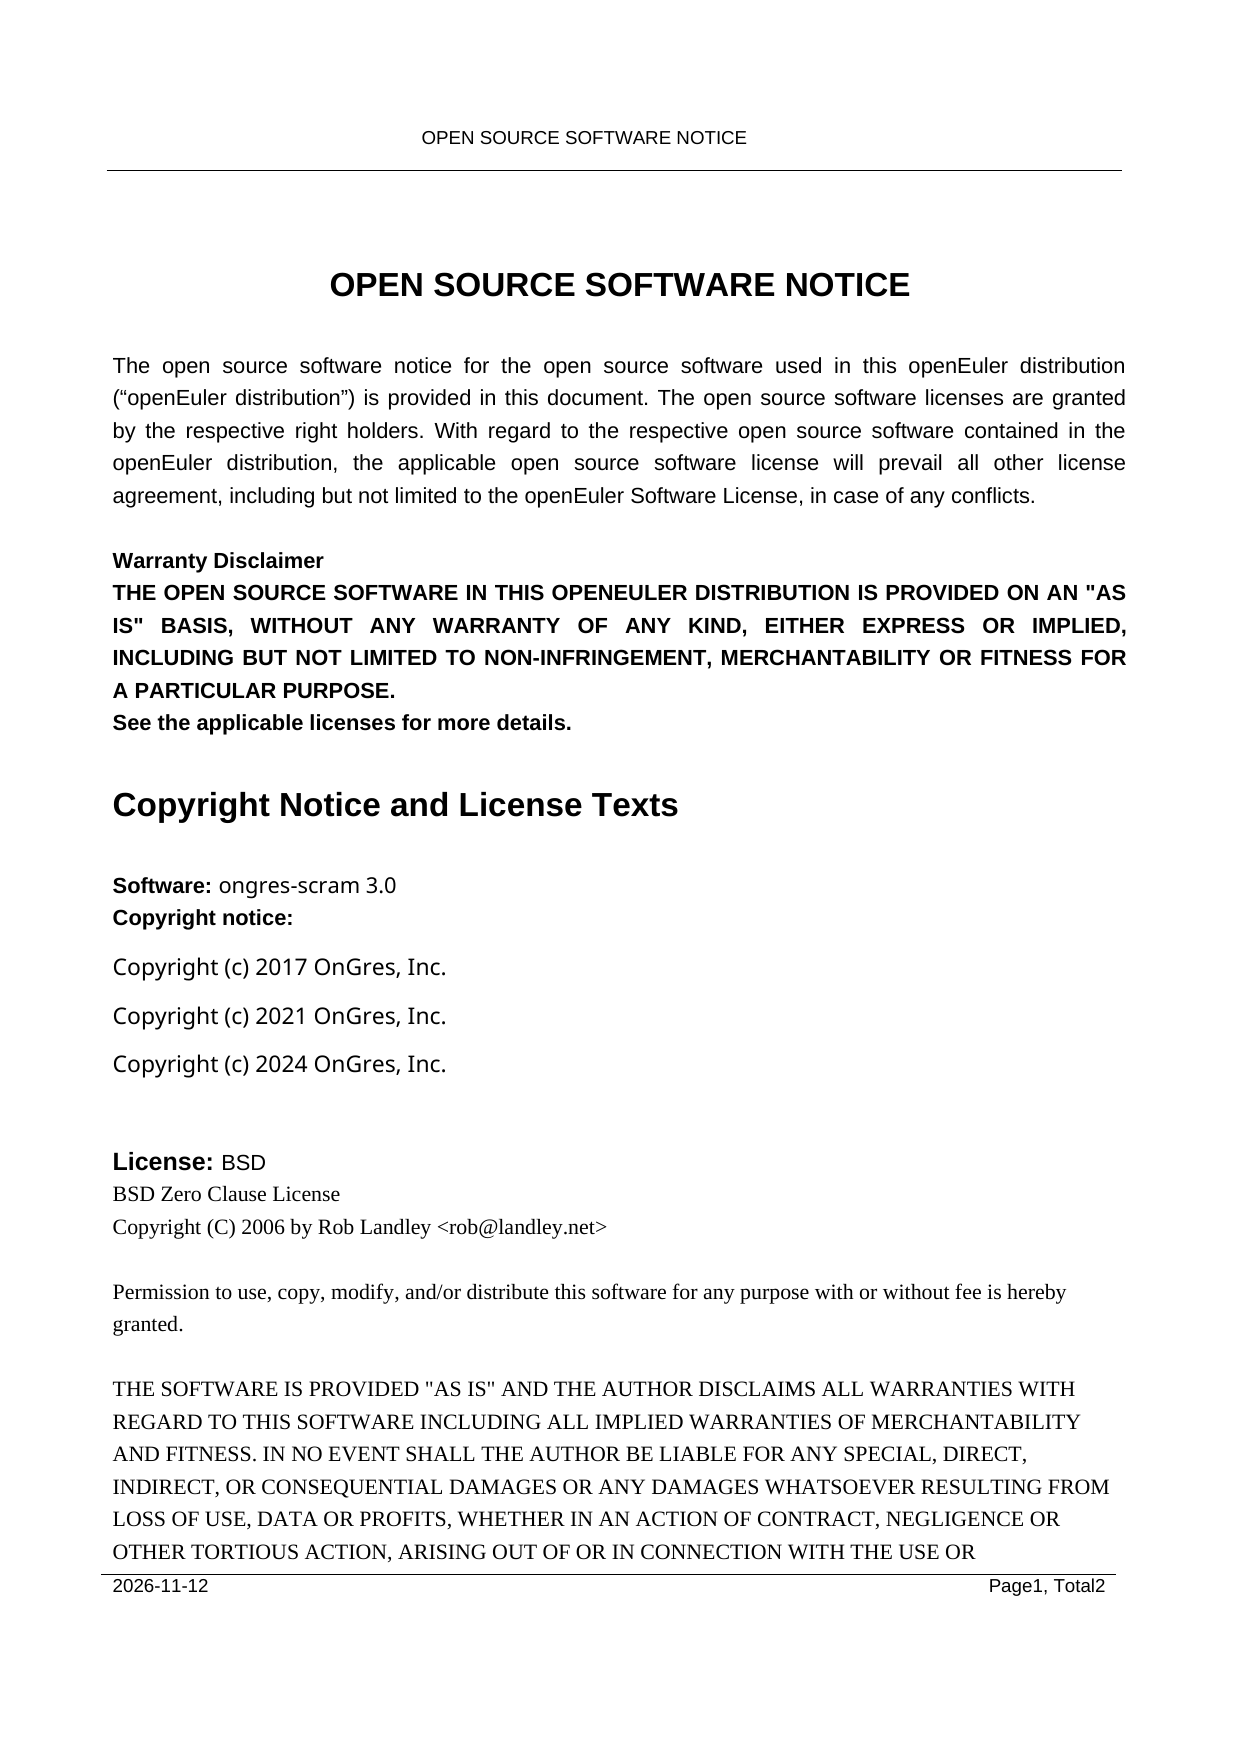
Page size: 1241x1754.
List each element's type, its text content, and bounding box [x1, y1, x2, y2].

text OPEN SOURCE SOFTWARE NOTICE [112, 251, 1128, 316]
text Copyright notice: Copyright (c) 2017 OnGres, Inc. Copyright (c) 2021 OnGres, Inc. Copyright (c) 2024 OnGres, Inc. [112, 901, 1128, 1129]
title Software: ongres-scram 3.0 [112, 869, 1128, 901]
text The open source software notice for the open source software used in this openEuler distribution (“openEuler distribution”) is provided in this document. The open source software licenses are granted by the respective right holders. With regard to the respective open source software contained in the openEuler distribution, the applicable open source software license will prevail all other license agreement, including but not limited to the openEuler Software License, in case of any conflicts. [112, 349, 1128, 511]
text Warranty Disclaimer [112, 544, 1128, 576]
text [112, 1178, 1128, 1568]
text THE OPEN SOURCE SOFTWARE IN THIS OPENEULER DISTRIBUTION IS PROVIDED ON AN "AS IS" BASIS, WITHOUT ANY WARRANTY OF ANY KIND, EITHER EXPRESS OR IMPLIED, INCLUDING BUT NOT LIMITED TO NON-INFRINGEMENT, MERCHANTABILITY OR FITNESS FOR A PARTICULAR PURPOSE. See the applicable licenses for more details. [112, 576, 1128, 739]
text License: BSD [112, 1145, 1128, 1178]
text Copyright Notice and License Texts [112, 771, 1128, 836]
